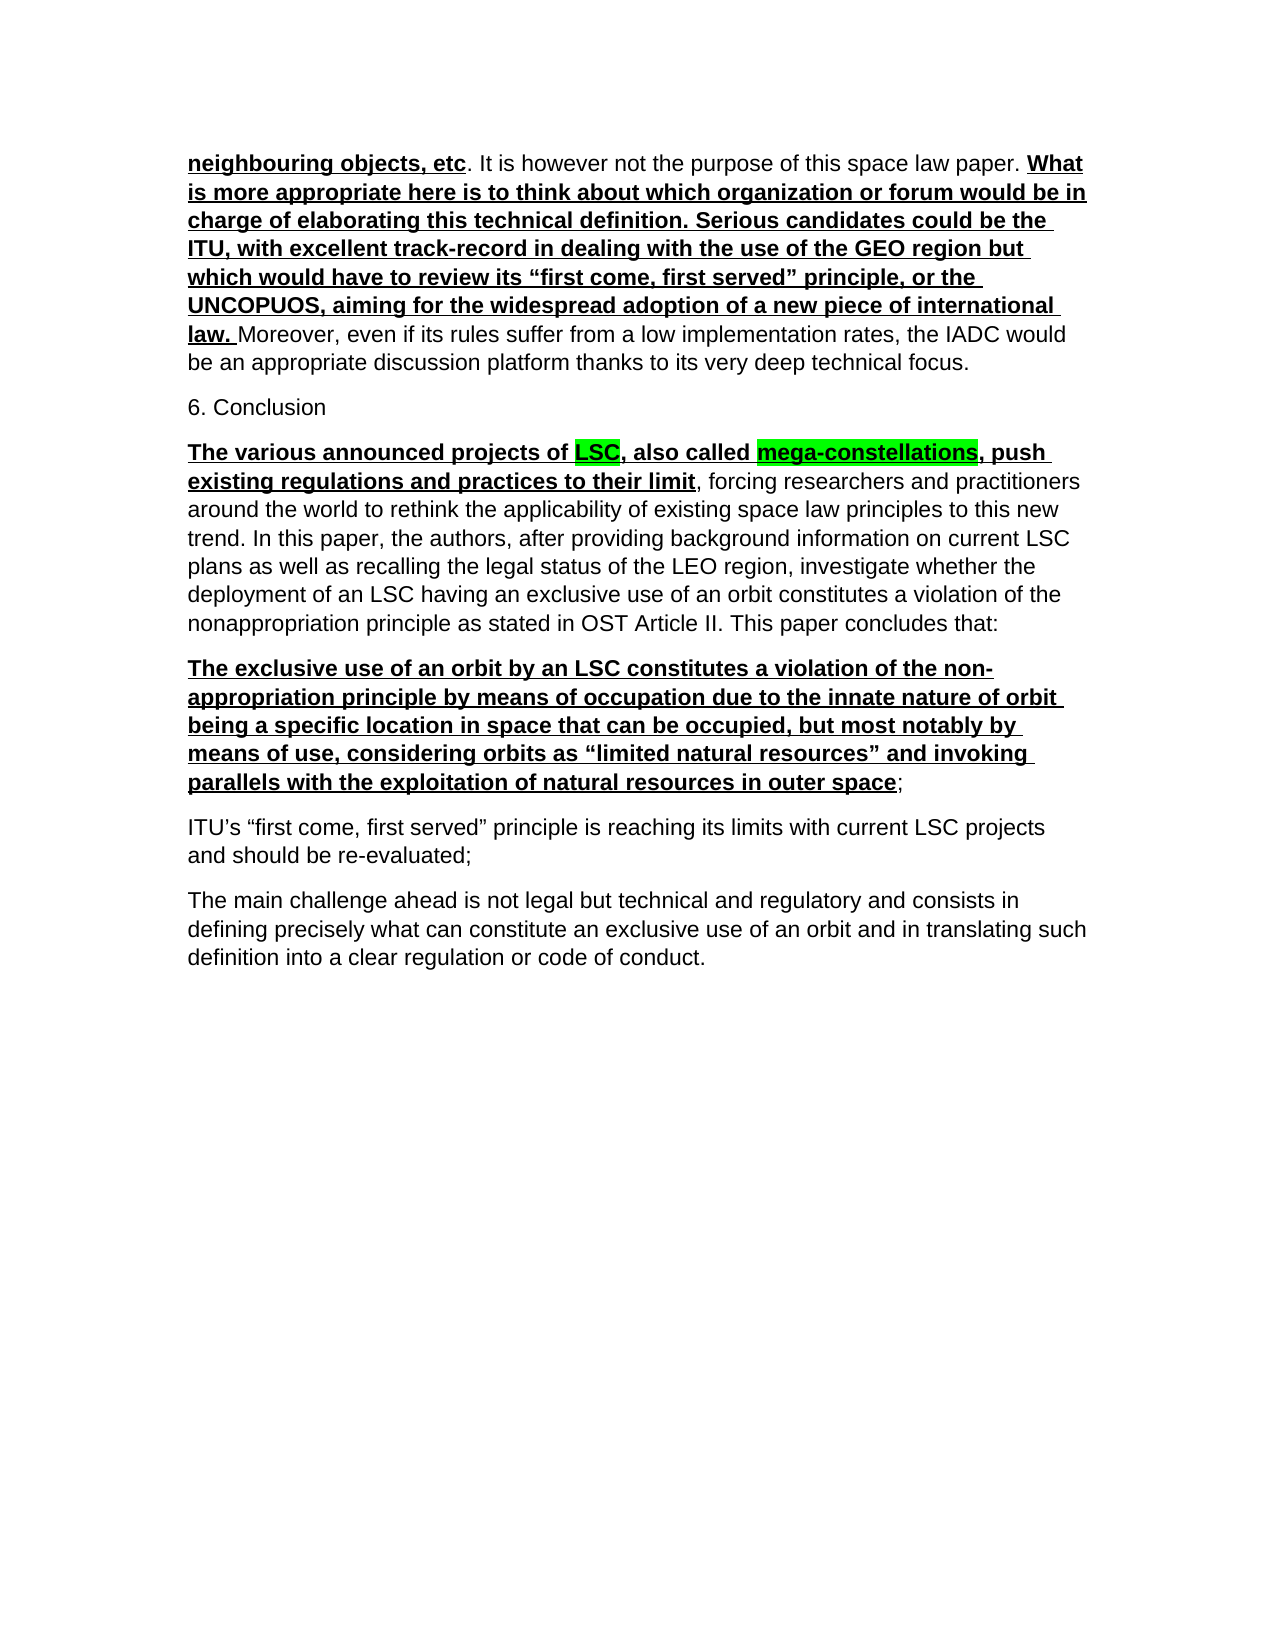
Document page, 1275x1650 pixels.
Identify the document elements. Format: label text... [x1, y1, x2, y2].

text The main challenge ahead is not legal but technical and regulatory and consists in defining precisely what can constitute an exclusive use of an orbit and in translating such definition into a clear regulation or code of conduct. [187, 887, 1087, 971]
text 6. Conclusion [187, 394, 1087, 421]
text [187, 150, 1087, 201]
text ITU’s “first come, first served” principle is reaching its limits with current LSC projects and should be re-evaluated; [187, 814, 1087, 869]
text The various announced projects of LSC, also called mega-constellations, push existing regulations and practices to their limit, forcing researchers and practitioners around the world to rethink the applicability of existing space law principles to this new trend. In this paper, the authors, after providing background information on current LSC plans as well as recalling the legal status of the LEO region, investigate whether the deployment of an LSC having an exclusive use of an orbit constitutes a violation of the nonappropriation principle as stated in OST Article II. This paper concludes that: [187, 439, 1087, 636]
text The exclusive use of an orbit by an LSC constitutes a violation of the non-appropriation principle by means of occupation due to the innate nature of orbit being a specific location in space that can be occupied, but most notably by means of use, considering orbits as “limited natural resources” and invoking parallels with the exploitation of natural resources in outer space; [187, 655, 1087, 795]
